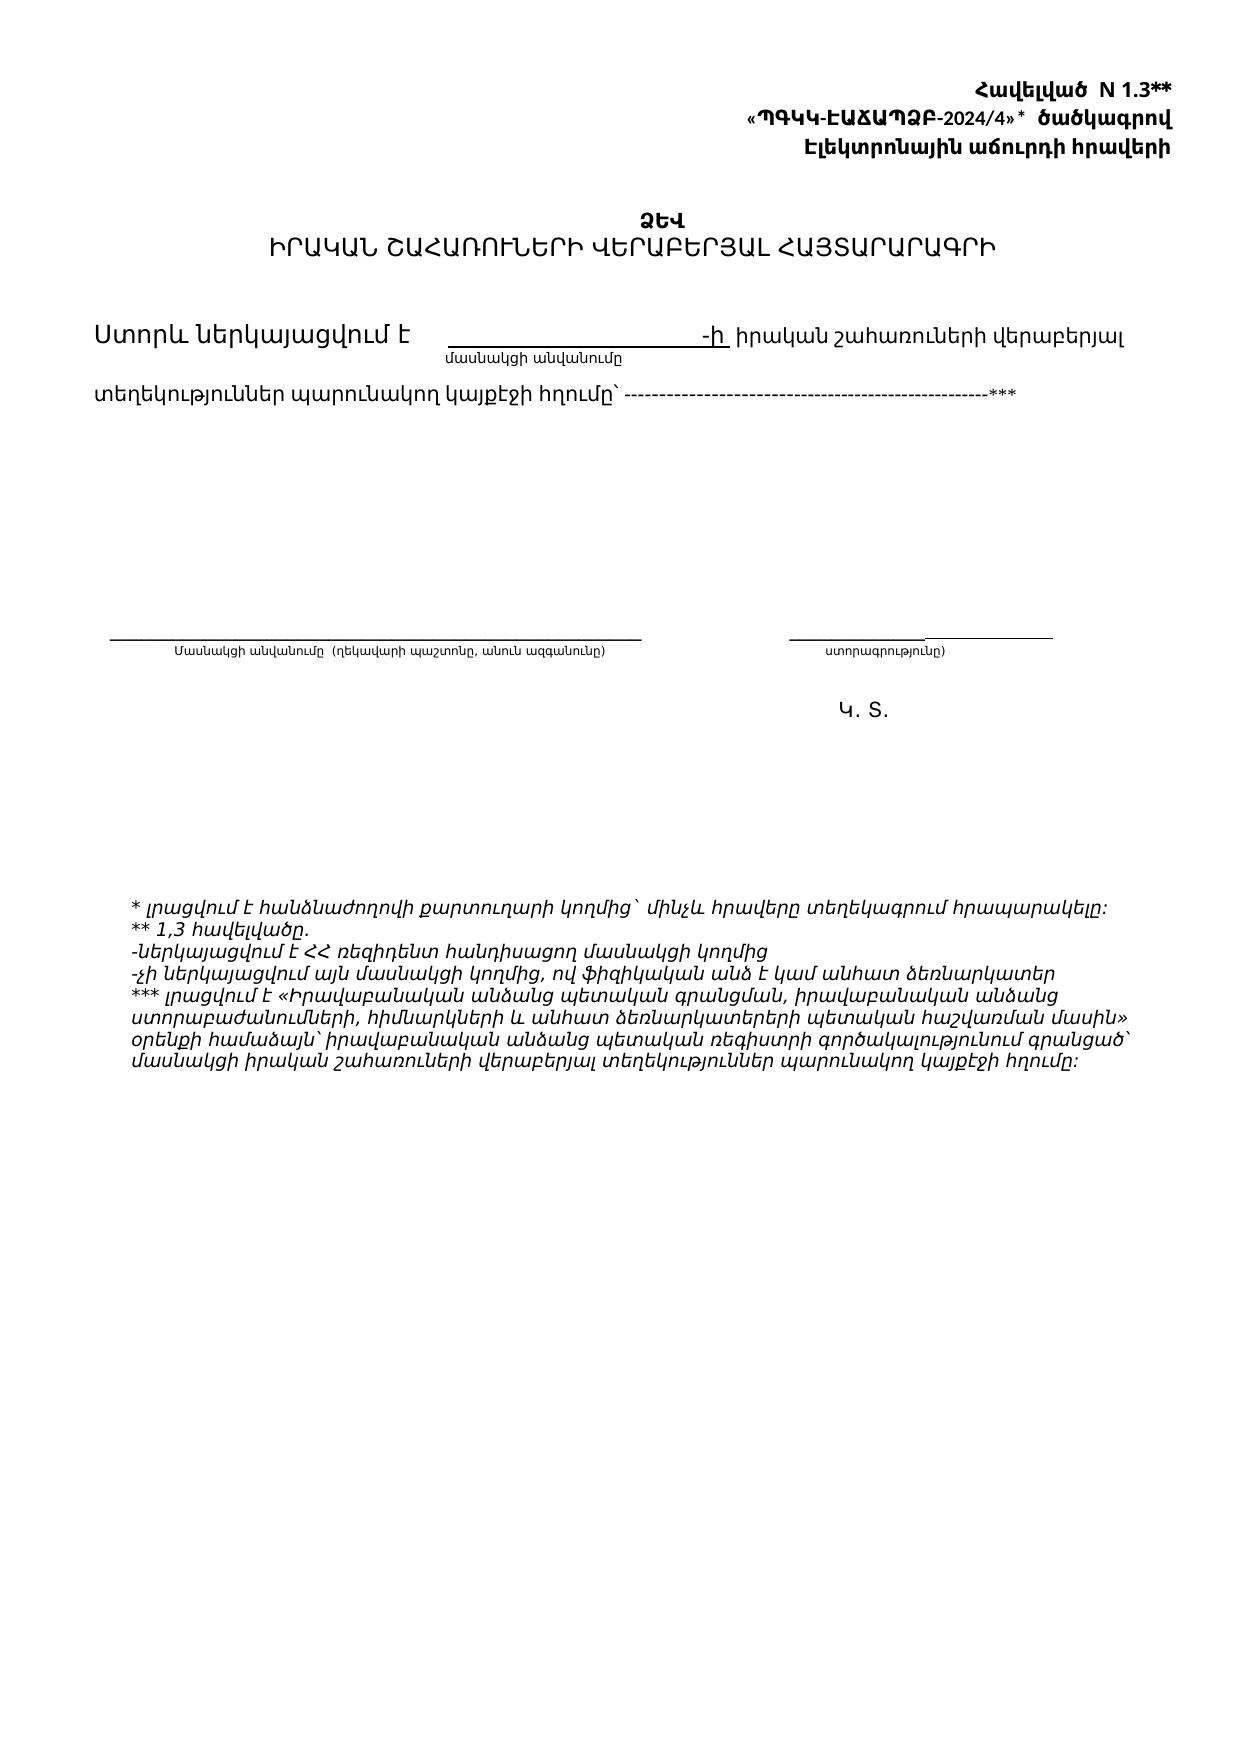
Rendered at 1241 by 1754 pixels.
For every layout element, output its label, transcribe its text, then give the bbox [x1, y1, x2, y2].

text -ներկայացվում է ՀՀ ռեզիդենտ հանդիսացող մասնակցի կողմից [131, 941, 1171, 963]
text ՁԵՎ [94, 209, 1171, 233]
text * լրացվում է հանձնաժողովի քարտուղարի կողմից` մինչև հրավերը տեղեկագրում հրապարակելը: [131, 897, 1171, 919]
text Հավելված N 1.3** [94, 75, 1171, 103]
text ** 1,3 հավելվածը․ [131, 919, 1171, 941]
text տեղեկություններ պարունակող կայքէջի հղումը՝ ----------------------------------------------------*** [94, 379, 1171, 408]
text ___________________________________________________ _____________ Մասնակցի անվանումը (ղեկավարի պաշտոնը, անուն ազգանունը) ստորագրությունը) [94, 617, 1171, 669]
text «ՊԳԿԿ-ԷԱՃԱՊՁԲ-2024/4»* ծածկագրով [94, 103, 1171, 132]
text -չի ներկայացվում այն մասնակցի կողմից, ով ֆիզիկական անձ է կամ անհատ ձեռնարկատեր [131, 963, 1171, 985]
text Կ. Տ. [94, 698, 1171, 722]
text *** լրացվում է «Իրավաբանական անձանց պետական գրանցման, իրավաբանական անձանց ստորաբաժանումների, հիմնարկների և անհատ ձեռնարկատերերի պետական հաշվառման մասին» օրենքի համաձայն՝ իրավաբանական անձանց պետական ռեգիստրի գործակալությունում գրանցած՝ մասնակցի իրական շահառուների վերաբերյալ տեղեկություններ պարունակող կայքէջի հղումը: [131, 985, 1171, 1072]
text Ստորև ներկայացվում է -ի իրական շահառուների վերաբերյալ [94, 321, 1171, 350]
text Էլեկտրոնային աճուրդի հրավերի [94, 132, 1171, 160]
text ԻՐԱԿԱՆ ՇԱՀԱՌՈՒՆԵՐԻ ՎԵՐԱԲԵՐՅԱԼ ՀԱՅՏԱՐԱՐԱԳՐԻ [94, 233, 1171, 262]
text մասնակցի անվանումը [94, 350, 1171, 379]
